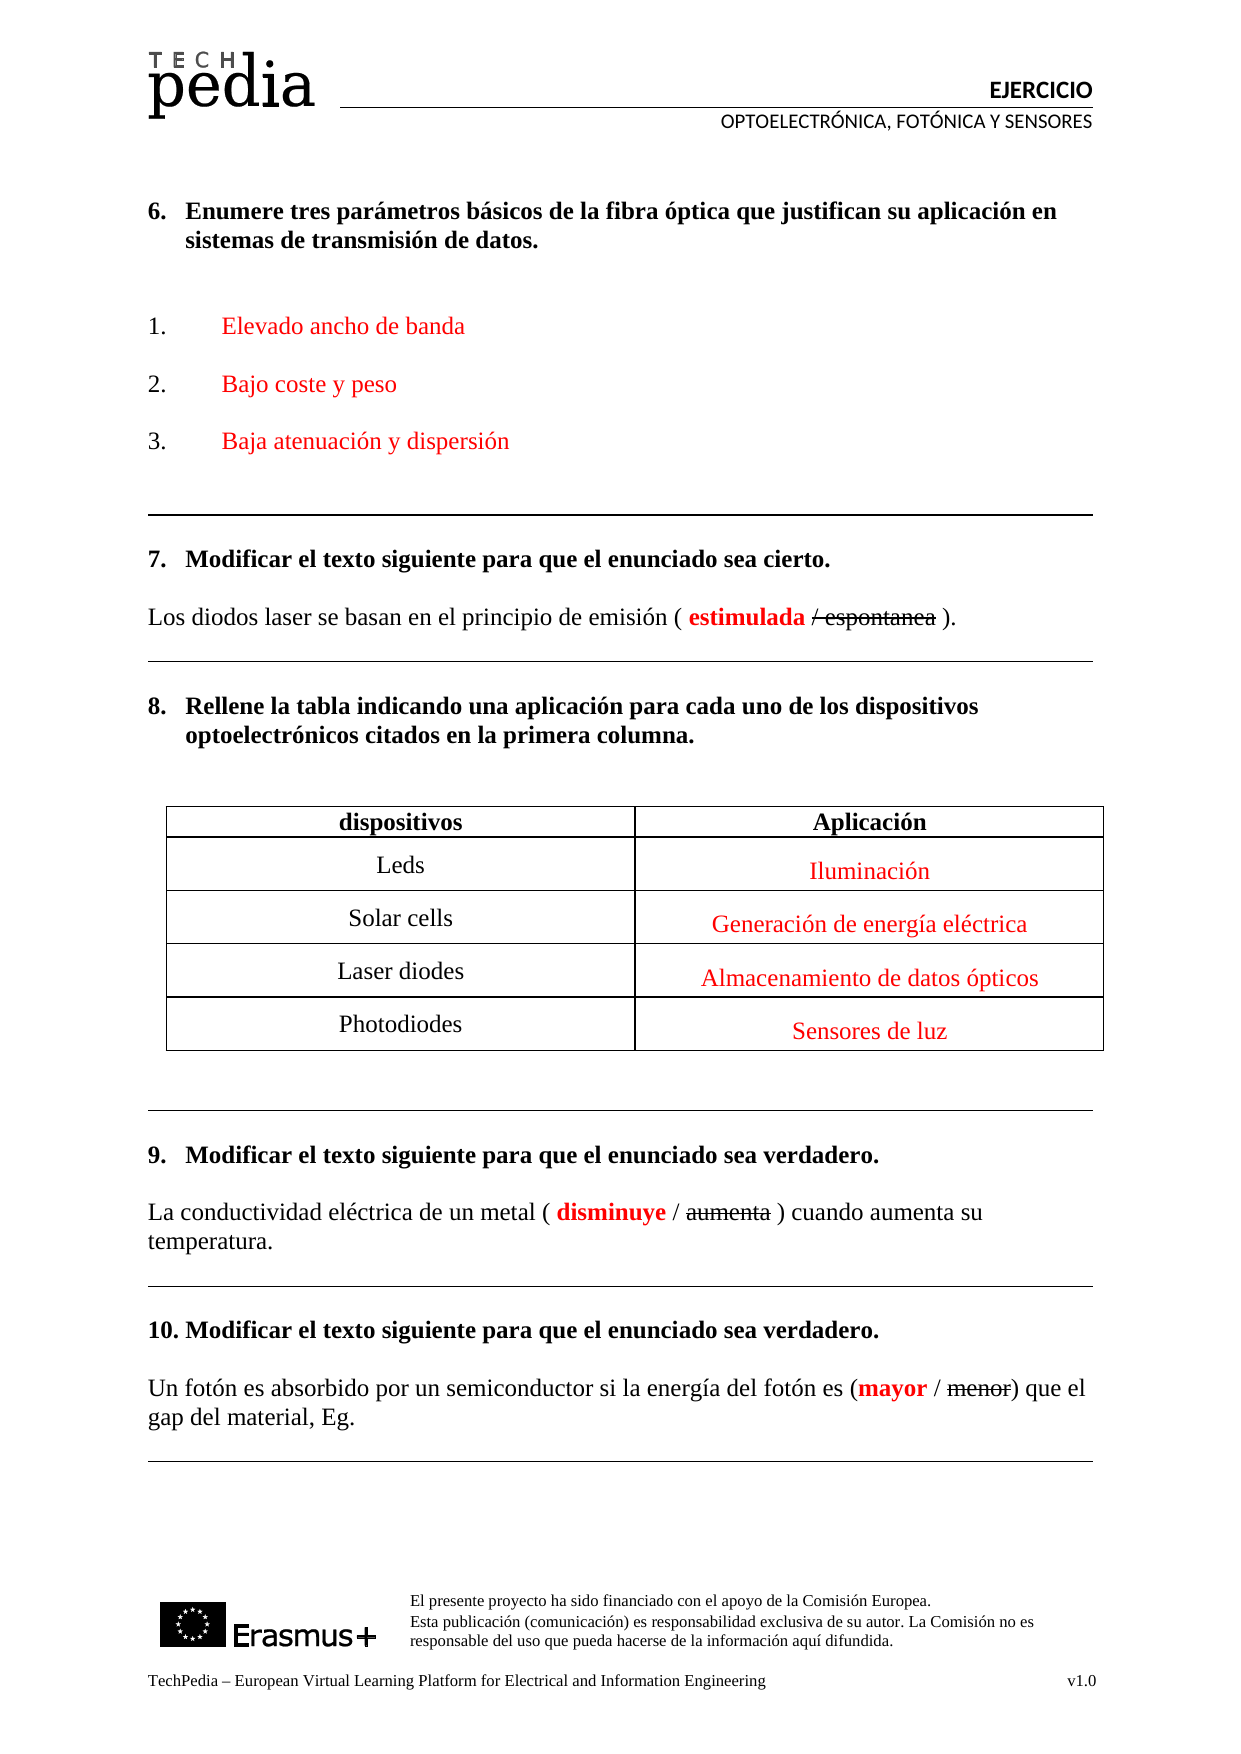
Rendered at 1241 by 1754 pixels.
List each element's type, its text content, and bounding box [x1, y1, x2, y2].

text Los diodos laser se basan en el principio de emisión ( estimulada / espontanea ). [148, 602, 1093, 631]
table_cell Solar cells [167, 891, 634, 943]
text Modificar el texto siguiente para que el enunciado sea verdadero. [148, 1140, 1093, 1169]
text 2. Bajo coste y peso [148, 369, 1093, 397]
text Un fotón es absorbido por un semiconductor si la energía del fotón es (mayor / menor) que el gap del material, Eg. [148, 1373, 1093, 1431]
text La conductividad eléctrica de un metal ( disminuye / aumenta ) cuando aumenta su temperatura. [148, 1197, 1093, 1255]
table_cell Almacenamiento de datos ópticos [636, 944, 1103, 996]
table_cell Leds [167, 838, 634, 890]
text Modificar el texto siguiente para que el enunciado sea verdadero. [148, 1316, 1093, 1344]
table_header dispositivos [167, 807, 634, 836]
text 1. Elevado ancho de banda [148, 311, 1093, 340]
text 3. Baja atenuación y dispersión [148, 426, 1093, 455]
table_cell Laser diodes [167, 944, 634, 996]
text Enumere tres parámetros básicos de la fibra óptica que justifican su aplicación en sistemas de transmisión de datos. [148, 196, 1093, 254]
text Modificar el texto siguiente para que el enunciado sea cierto. [148, 544, 1093, 573]
table_cell Sensores de luz [636, 998, 1103, 1049]
table_cell Generación de energía eléctrica [636, 891, 1103, 943]
table_cell Iluminación [636, 838, 1103, 890]
table_header Aplicación [636, 807, 1103, 836]
table_cell Photodiodes [167, 998, 634, 1049]
text Rellene la tabla indicando una aplicación para cada uno de los dispositivos optoelectrónicos citados en la primera columna. [148, 691, 1093, 749]
